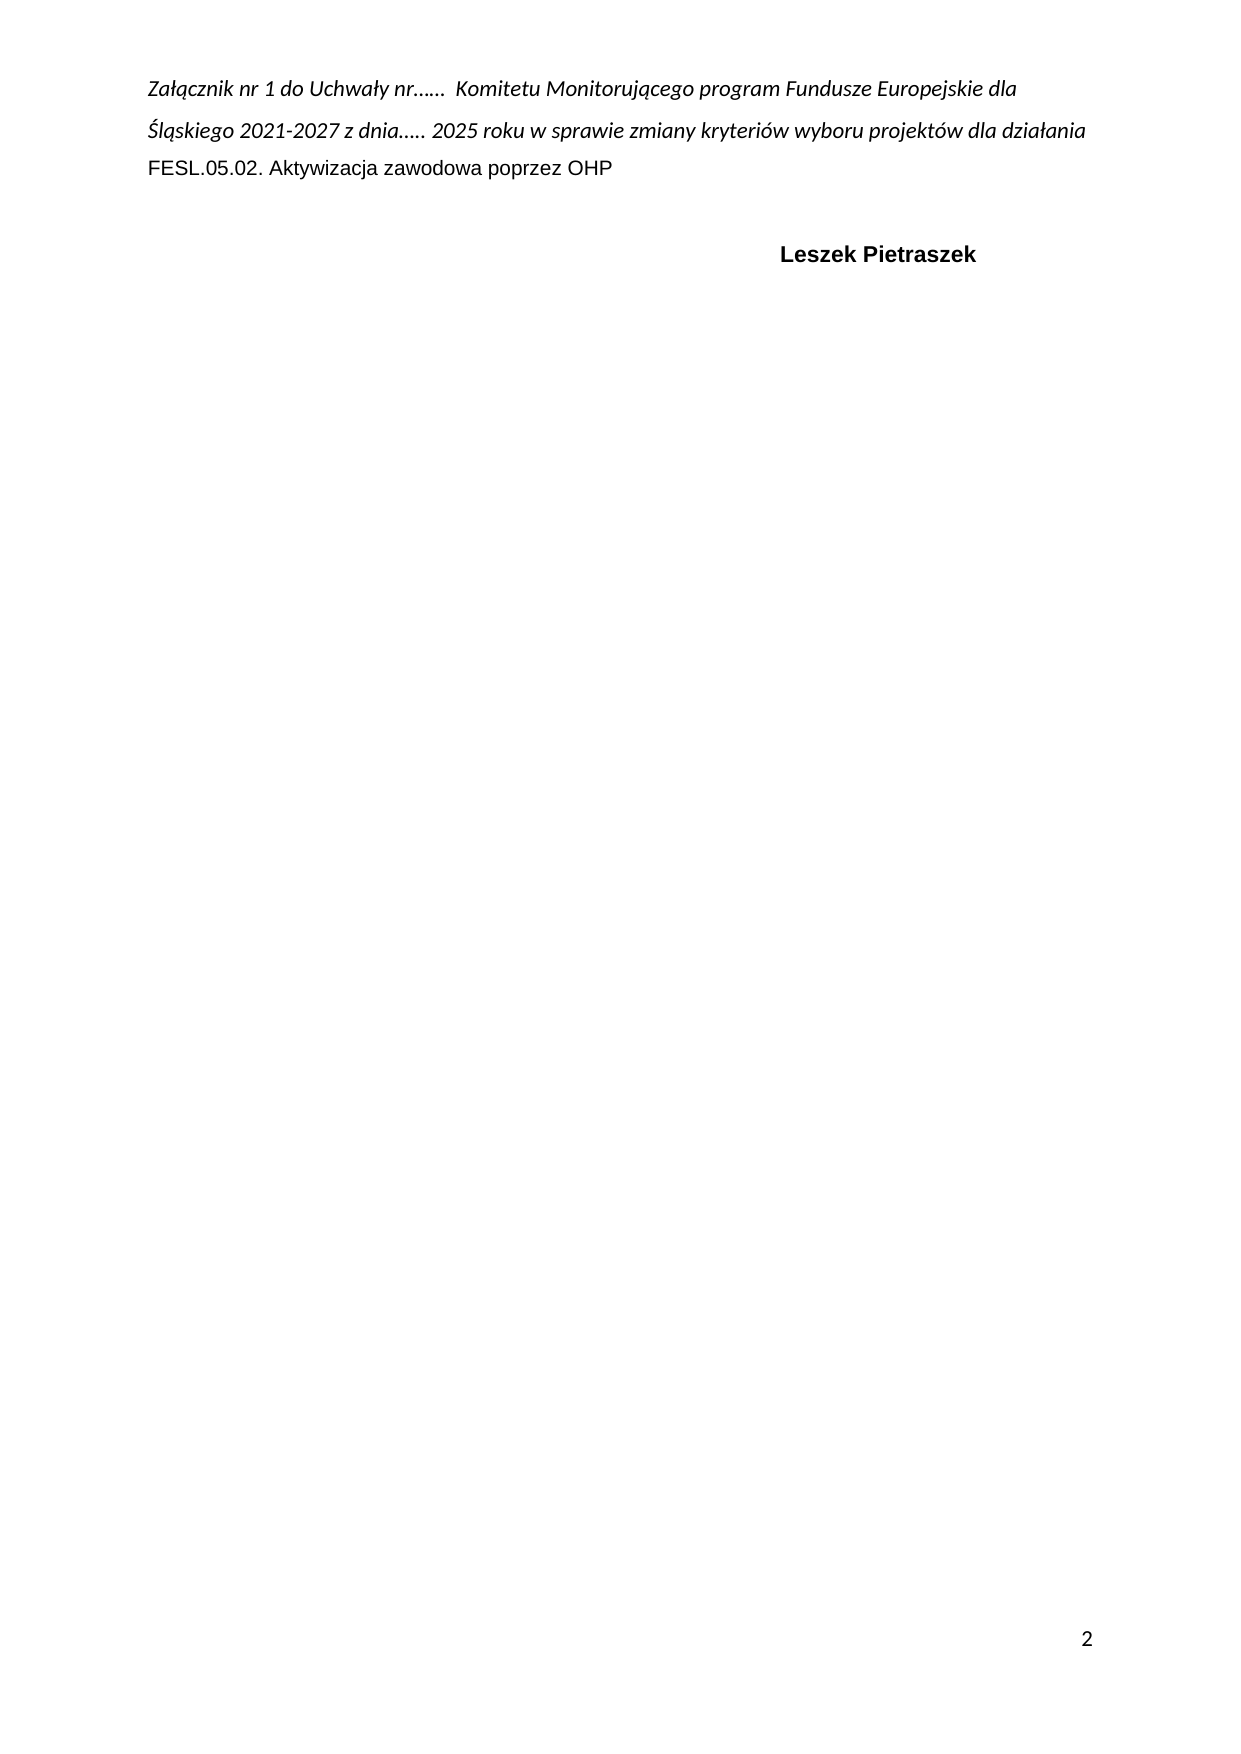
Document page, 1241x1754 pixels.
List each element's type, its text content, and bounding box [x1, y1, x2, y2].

text Leszek Pietraszek [590, 241, 1092, 267]
